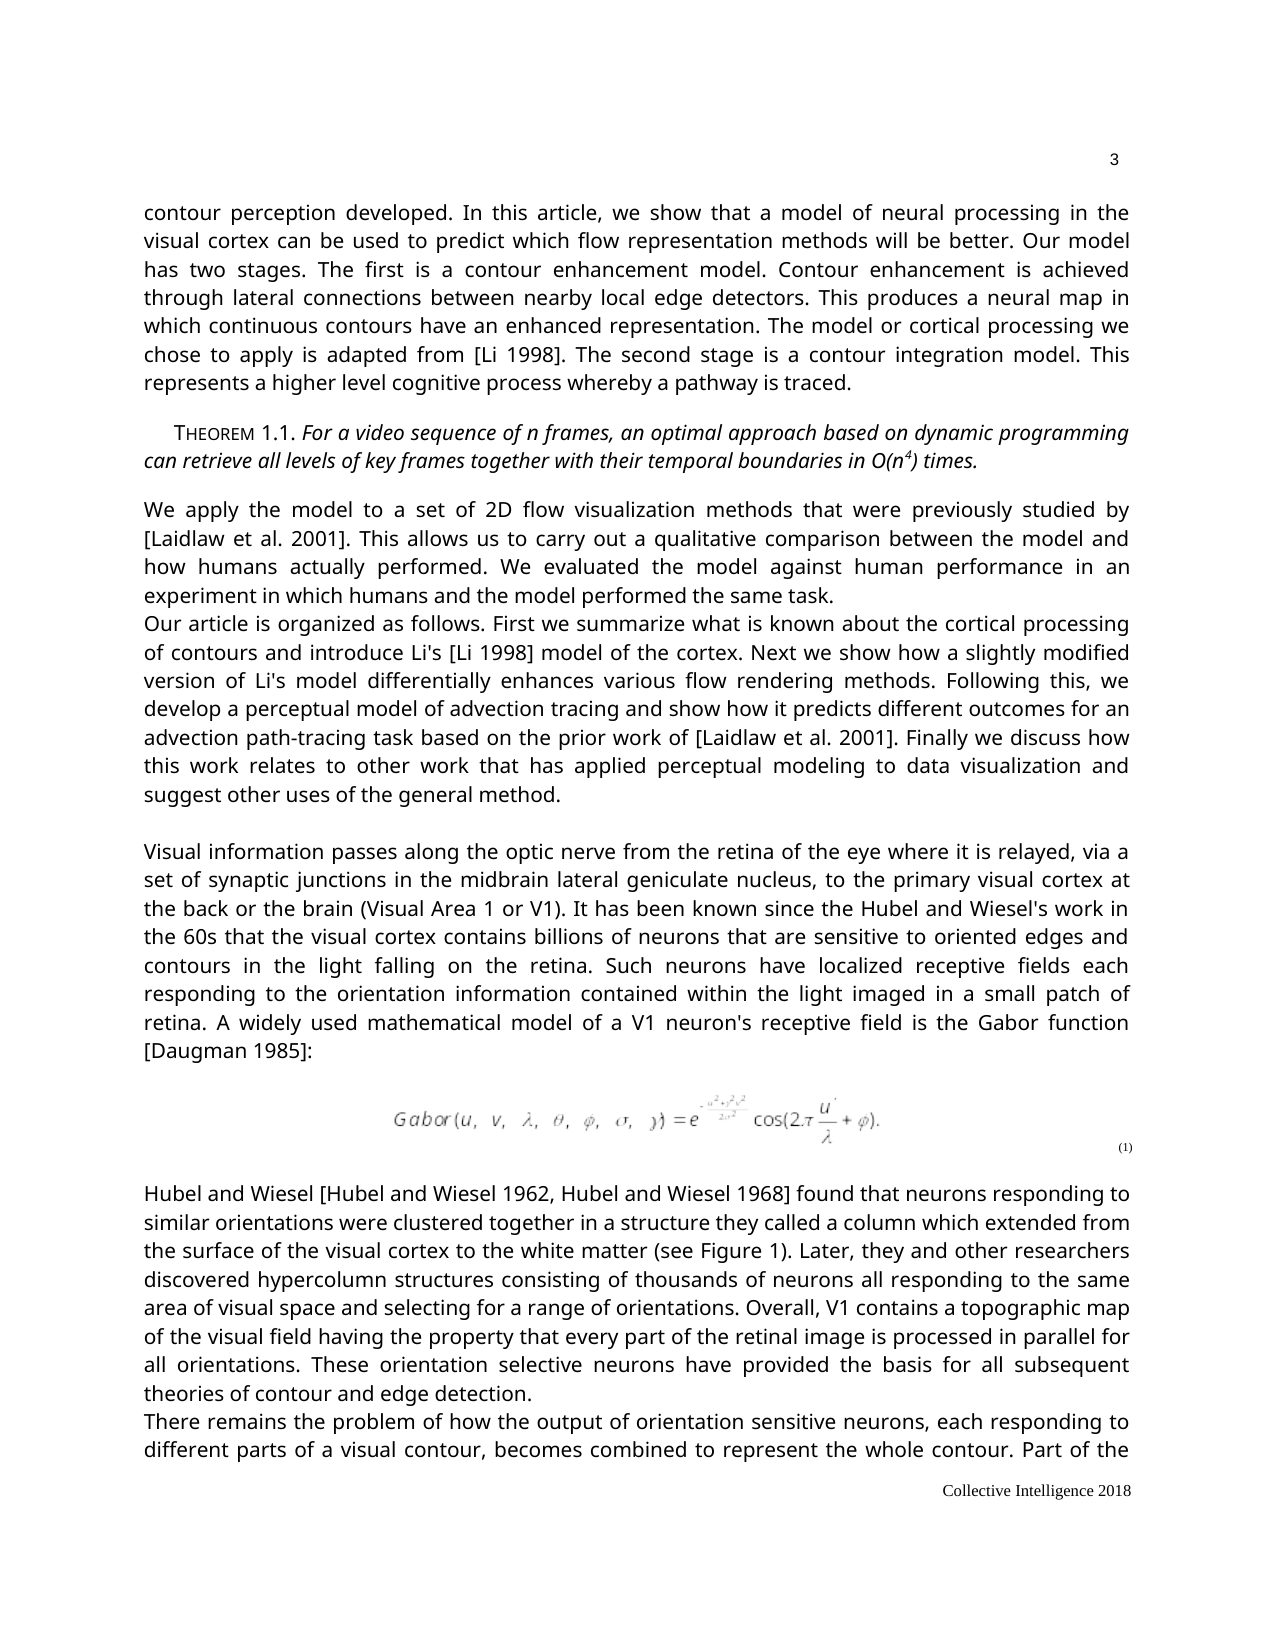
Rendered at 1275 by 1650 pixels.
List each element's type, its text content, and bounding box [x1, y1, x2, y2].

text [144, 1407, 1131, 1464]
text (1) [144, 1089, 1131, 1154]
text We apply the model to a set of 2D flow visualization methods that were previously studied by [Laidlaw et al. 2001]. This allows us to carry out a qualitative comparison between the model and how humans actually performed. We evaluated the model against human performance in an experiment in which humans and the model performed the same task. [144, 496, 1131, 609]
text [144, 198, 1131, 397]
text Our article is organized as follows. First we summarize what is known about the cortical processing of contours and introduce Li's [Li 1998] model of the cortex. Next we show how a slightly modified version of Li's model differentially enhances various flow rendering methods. Following this, we develop a perceptual model of advection tracing and show how it predicts different outcomes for an advection path-tracing task based on the prior work of [Laidlaw et al. 2001]. Finally we discuss how this work relates to other work that has applied perceptual modeling to data visualization and suggest other uses of the general method. [144, 609, 1131, 808]
text Visual information passes along the optic nerve from the retina of the eye where it is relayed, via a set of synaptic junctions in the midbrain lateral geniculate nucleus, to the primary visual cortex at the back or the brain (Visual Area 1 or V1). It has been known since the Hubel and Wiesel's work in the 60s that the visual cortex contains billions of neurons that are sensitive to oriented edges and contours in the light falling on the retina. Such neurons have localized receptive fields each responding to the orientation information contained within the light imaged in a small patch of retina. A widely used mathematical model of a V1 neuron's receptive field is the Gabor function [Daugman 1985]: [144, 837, 1131, 1064]
text Theorem 1.1. For a video sequence of n frames, an optimal approach based on dynamic programming can retrieve all levels of key frames together with their temporal boundaries in O(n4) times. [144, 418, 1131, 475]
text Hubel and Wiesel [Hubel and Wiesel 1962, Hubel and Wiesel 1968] found that neurons responding to similar orientations were clustered together in a structure they called a column which extended from the surface of the visual cortex to the white matter (see Figure 1). Later, they and other researchers discovered hypercolumn structures consisting of thousands of neurons all responding to the same area of visual space and selecting for a range of orientations. Overall, V1 contains a topographic map of the visual field having the property that every part of the retinal image is processed in parallel for all orientations. These orientation selective neurons have provided the basis for all subsequent theories of contour and edge detection. [144, 1179, 1131, 1407]
